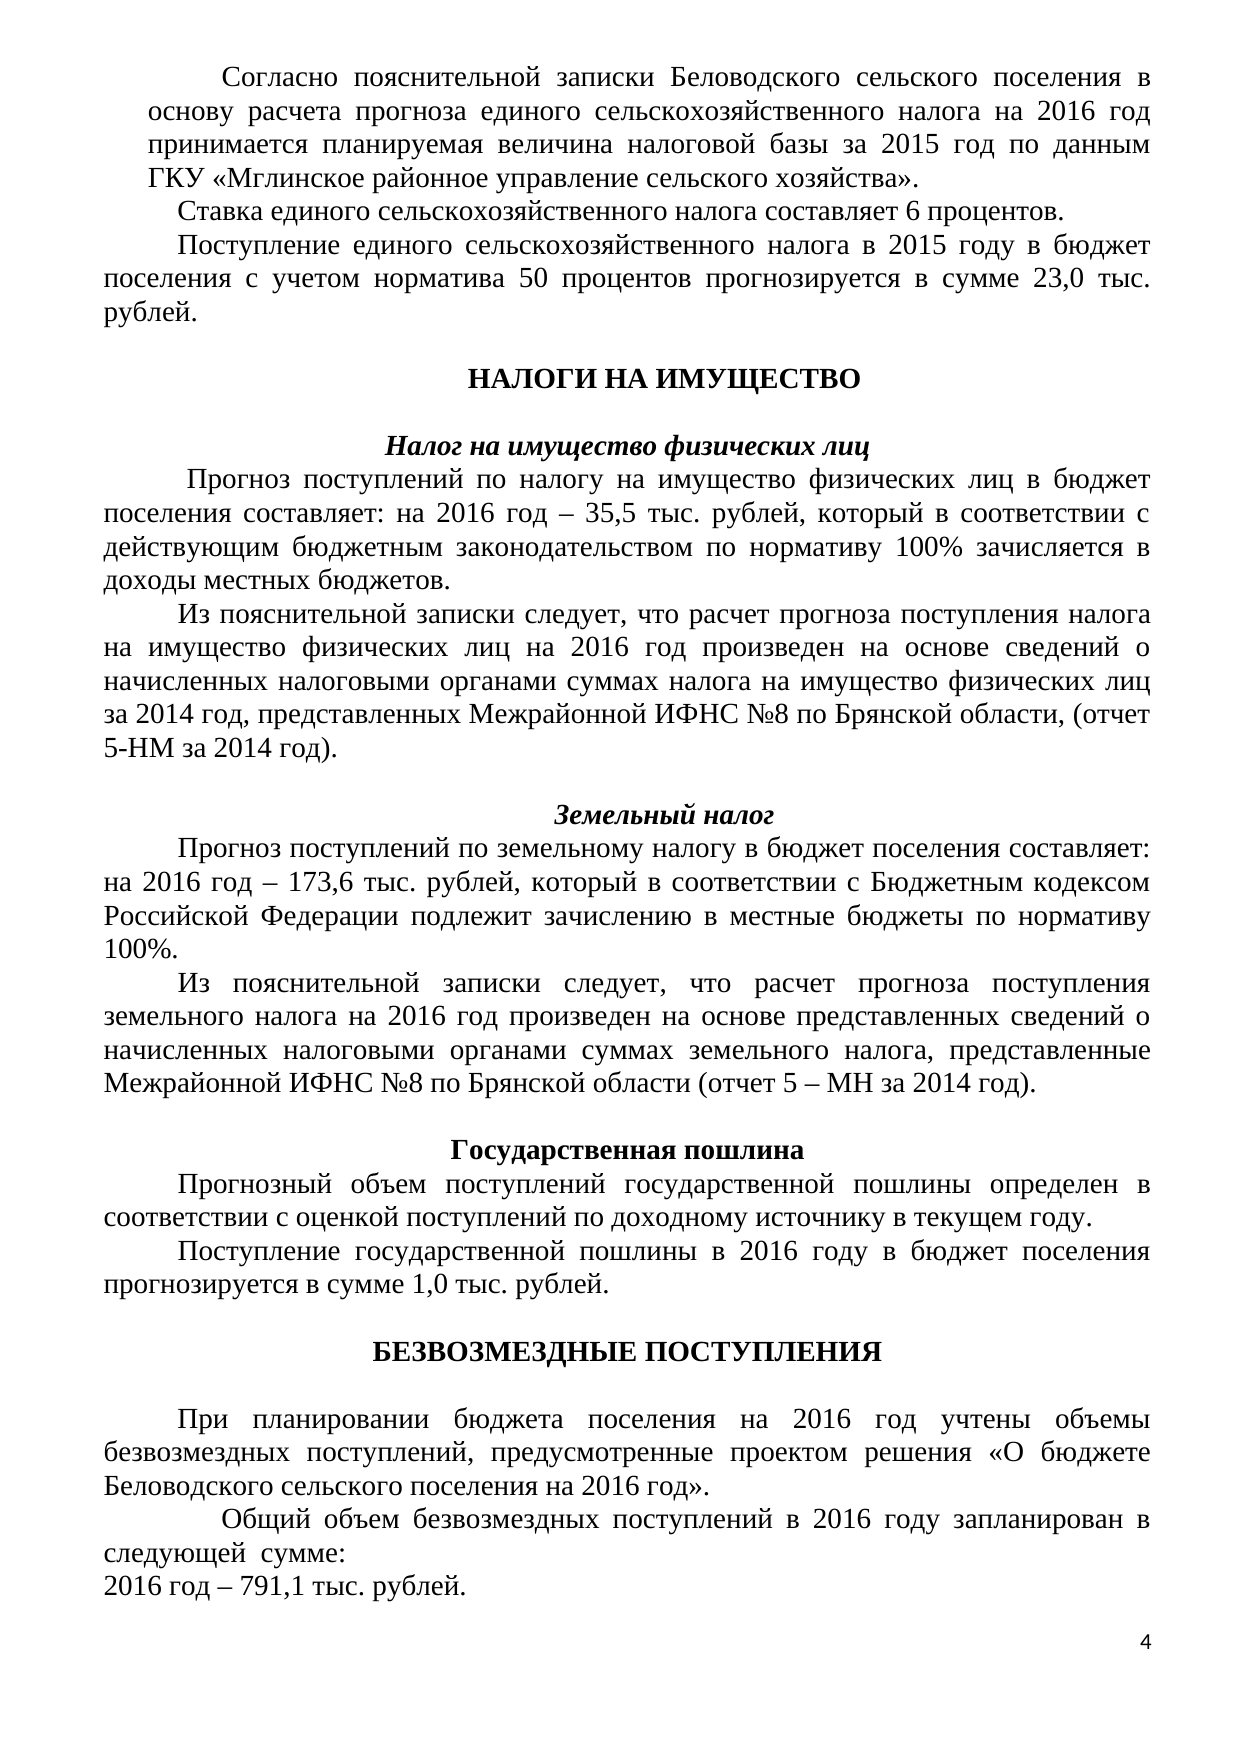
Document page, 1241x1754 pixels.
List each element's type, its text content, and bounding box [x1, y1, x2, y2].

text НАЛОГИ НА ИМУЩЕСТВО [103, 361, 1152, 394]
text Поступление государственной пошлины в 2016 году в бюджет поселения прогнозируется в сумме 1,0 тыс. рублей. [103, 1233, 1152, 1300]
text Поступление единого сельскохозяйственного налога в 2015 году в бюджет поселения с учетом норматива 50 процентов прогнозируется в сумме 23,0 тыс. рублей. [103, 227, 1152, 327]
text Прогноз поступлений по земельному налогу в бюджет поселения составляет: на 2016 год – 173,6 тыс. рублей, который в соответствии с Бюджетным кодексом Российской Федерации подлежит зачислению в местные бюджеты по нормативу 100%. [103, 831, 1152, 965]
text Налог на имущество физических лиц [103, 428, 1152, 462]
text Из пояснительной записки следует, что расчет прогноза поступления земельного налога на 2016 год произведен на основе представленных сведений о начисленных налоговыми органами суммах земельного налога, представленные Межрайонной ИФНС №8 по Брянской области (отчет 5 – МН за 2014 год). [103, 965, 1152, 1099]
text 2016 год – 791,1 тыс. рублей. [103, 1568, 1152, 1602]
text Прогнозный объем поступлений государственной пошлины определен в соответствии с оценкой поступлений по доходному источнику в текущем году. [103, 1166, 1152, 1233]
text Земельный налог [103, 797, 1152, 831]
text Согласно пояснительной записки Беловодского сельского поселения в основу расчета прогноза единого сельскохозяйственного налога на 2016 год принимается планируемая величина налоговой базы за 2015 год по данным ГКУ «Мглинское районное управление сельского хозяйства». [148, 59, 1152, 193]
text БЕЗВОЗМЕЗДНЫЕ ПОСТУПЛЕНИЯ [103, 1334, 1152, 1367]
text Ставка единого сельскохозяйственного налога составляет 6 процентов. [103, 193, 1152, 227]
subtitle Государственная пошлина [103, 1132, 1152, 1166]
text При планировании бюджета поселения на 2016 год учтены объемы безвозмездных поступлений, предусмотренные проектом решения «О бюджете Беловодского сельского поселения на 2016 год». [103, 1401, 1152, 1501]
text Прогноз поступлений по налогу на имущество физических лиц в бюджет поселения составляет: на 2016 год – 35,5 тыс. рублей, который в соответствии с действующим бюджетным законодательством по нормативу 100% зачисляется в доходы местных бюджетов. [103, 462, 1152, 596]
text Из пояснительной записки следует, что расчет прогноза поступления налога на имущество физических лиц на 2016 год произведен на основе сведений о начисленных налоговыми органами суммах налога на имущество физических лиц за 2014 год, представленных Межрайонной ИФНС №8 по Брянской области, (отчет 5-НМ за 2014 год). [103, 596, 1152, 763]
text Общий объем безвозмездных поступлений в 2016 году запланирован в следующей сумме: [103, 1501, 1152, 1568]
